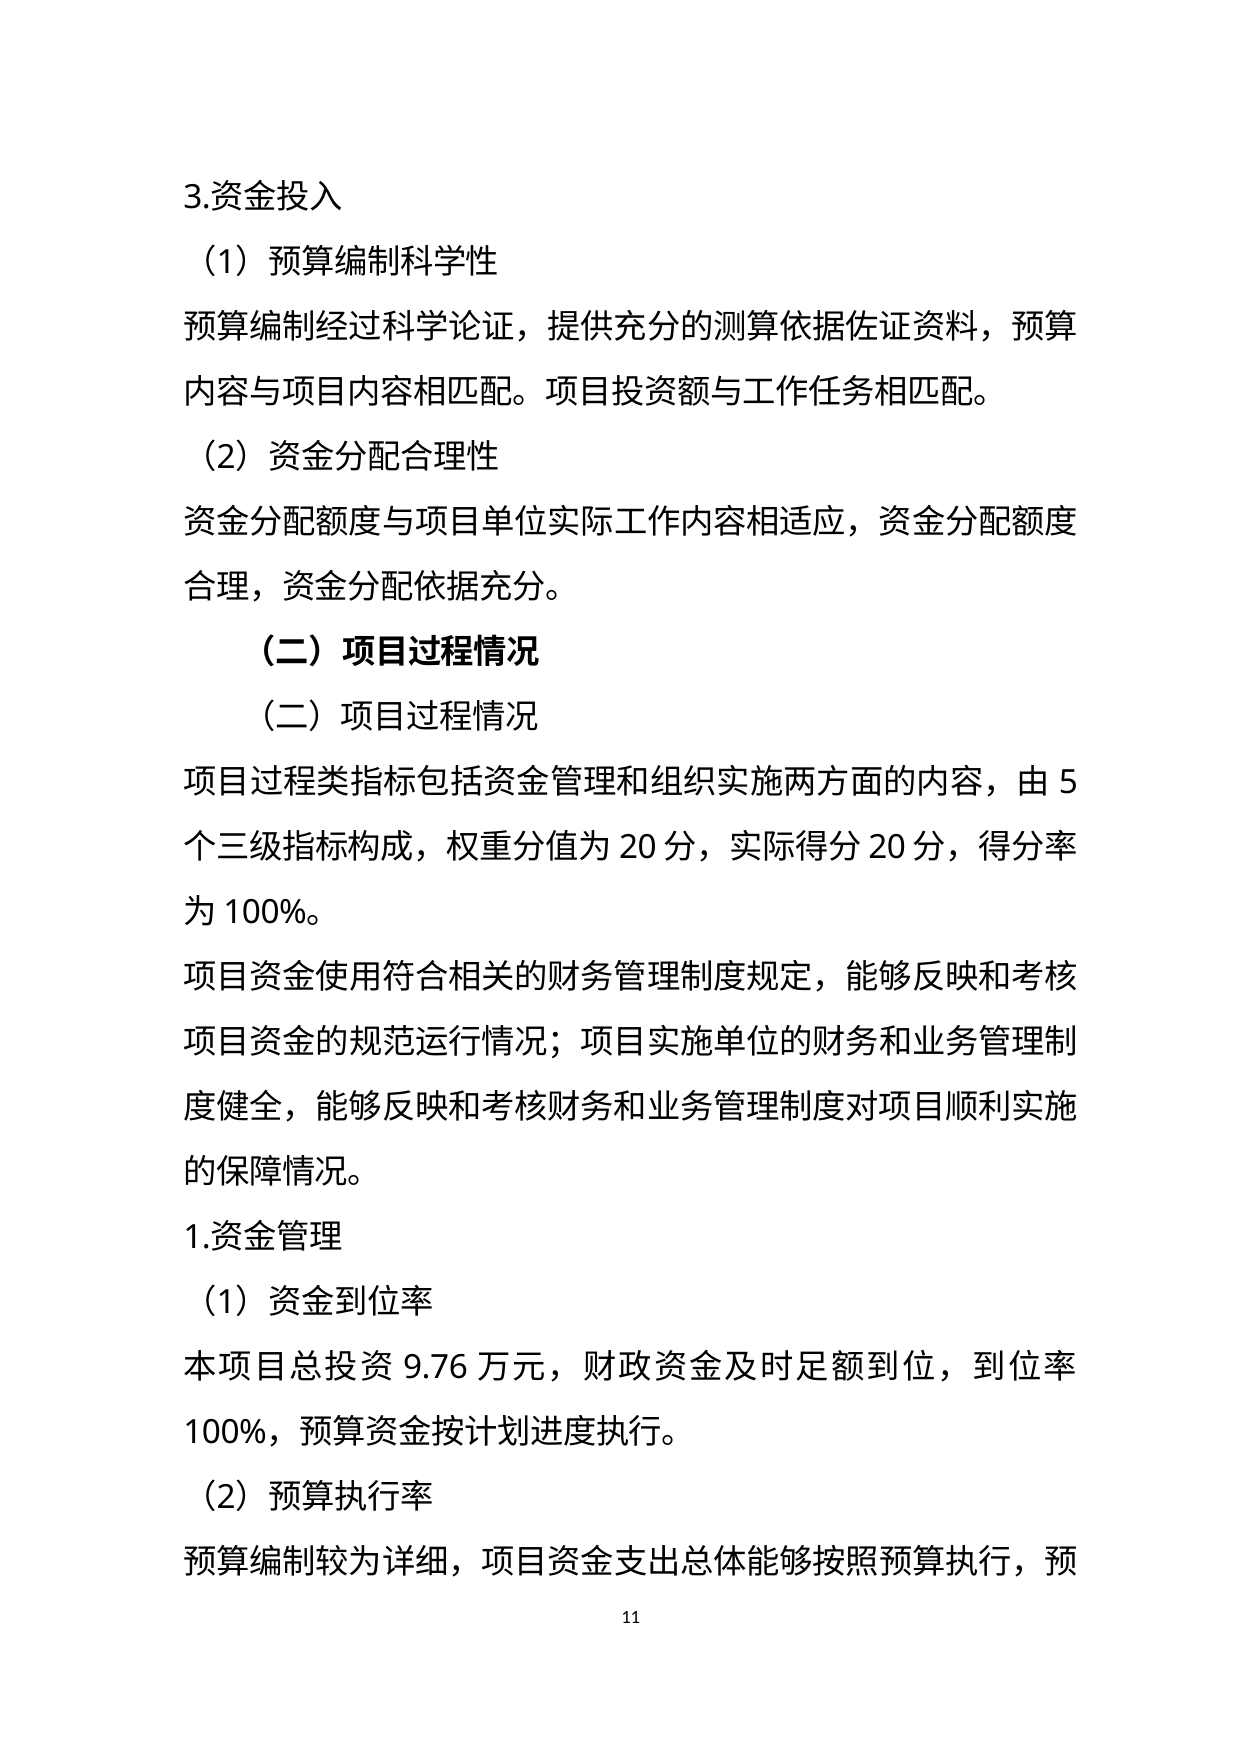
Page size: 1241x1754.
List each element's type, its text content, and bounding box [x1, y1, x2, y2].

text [183, 162, 1078, 617]
text （二）项目过程情况 [183, 617, 1078, 682]
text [183, 682, 1078, 1592]
